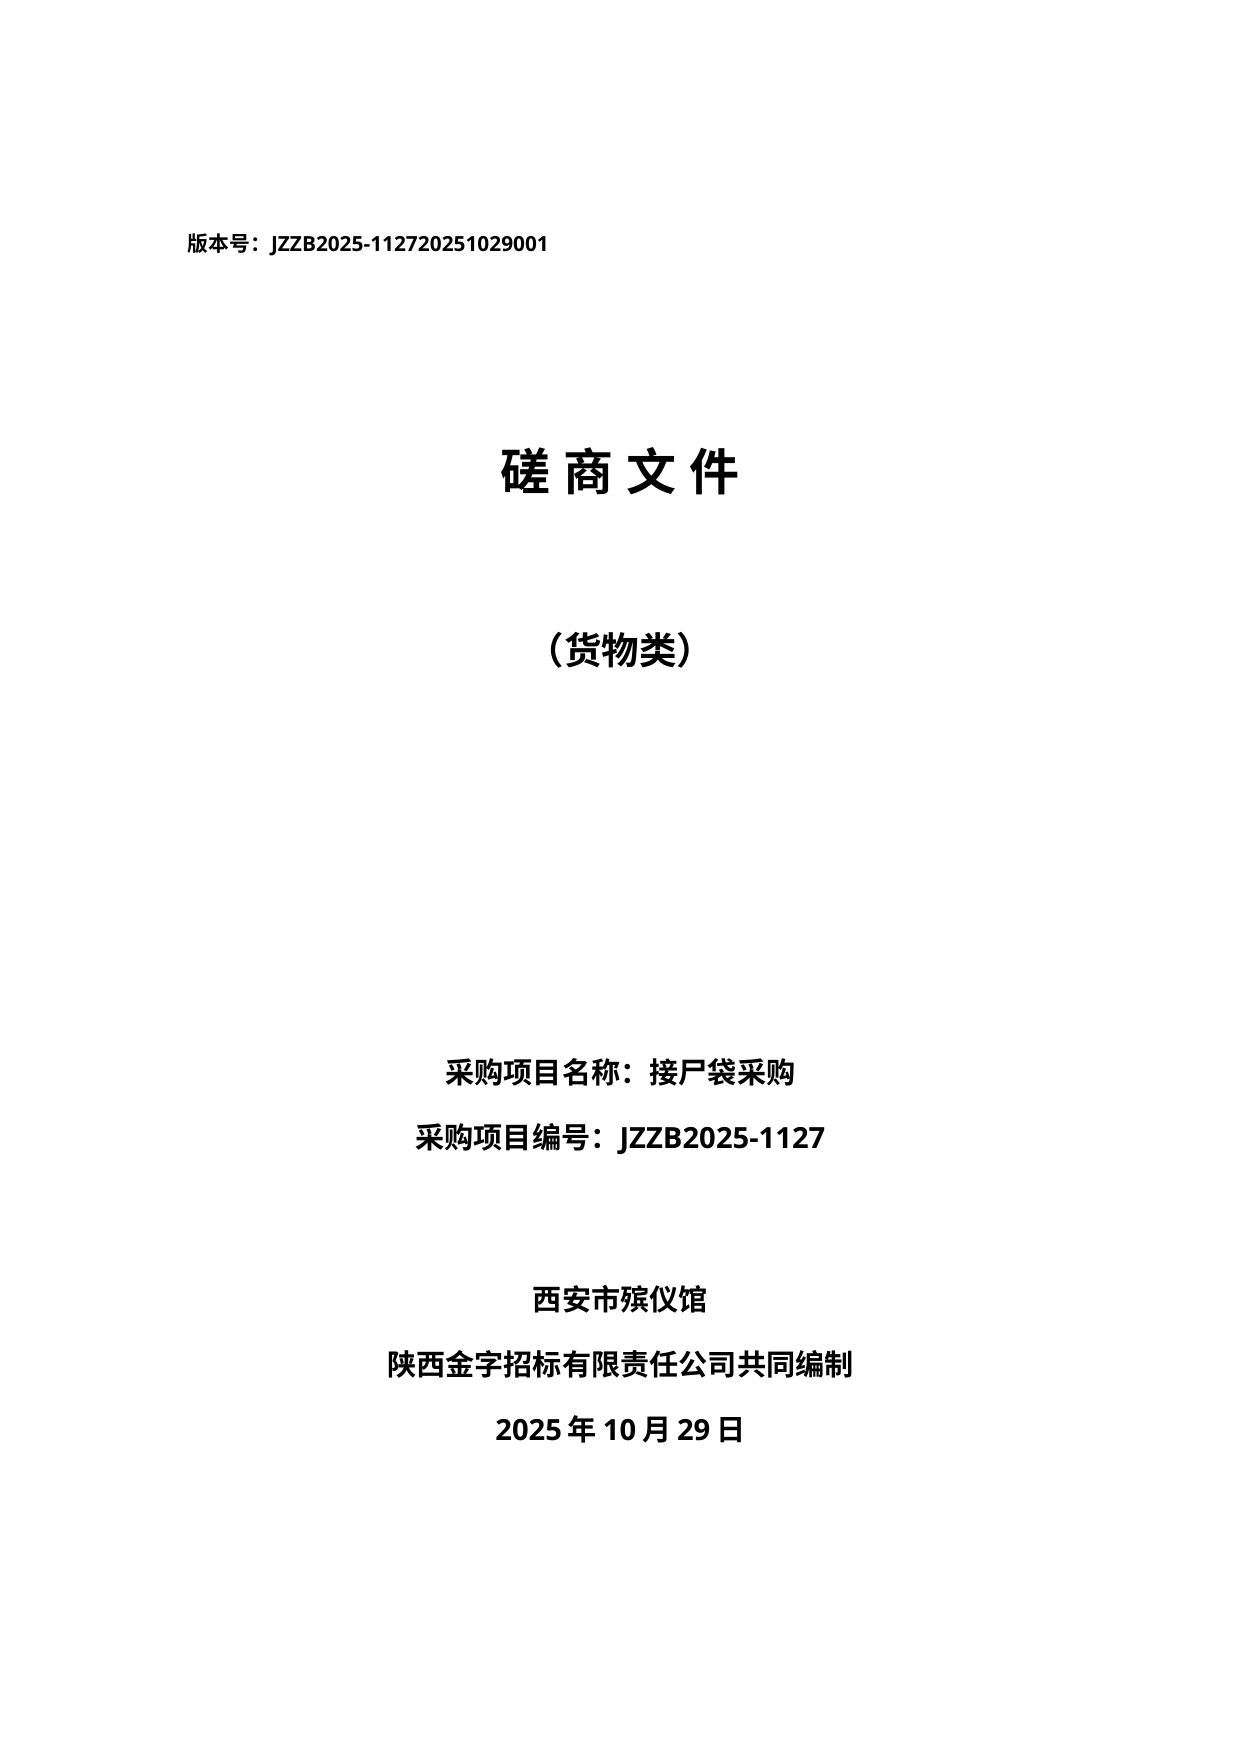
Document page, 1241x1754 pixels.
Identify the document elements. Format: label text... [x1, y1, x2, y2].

text 2025年10月29日 [187, 1397, 1053, 1462]
text 采购项目编号：JZZB2025-1127 [187, 1104, 1053, 1267]
text 采购项目名称：接尸袋采购 [187, 1039, 1053, 1104]
text 版本号：JZZB2025-112720251029001 [187, 227, 1053, 422]
text （货物类） [187, 617, 1053, 1039]
text 磋 商 文 件 [187, 422, 1053, 617]
text 西安市殡仪馆 [187, 1267, 1053, 1332]
text 陕西金字招标有限责任公司共同编制 [187, 1332, 1053, 1397]
